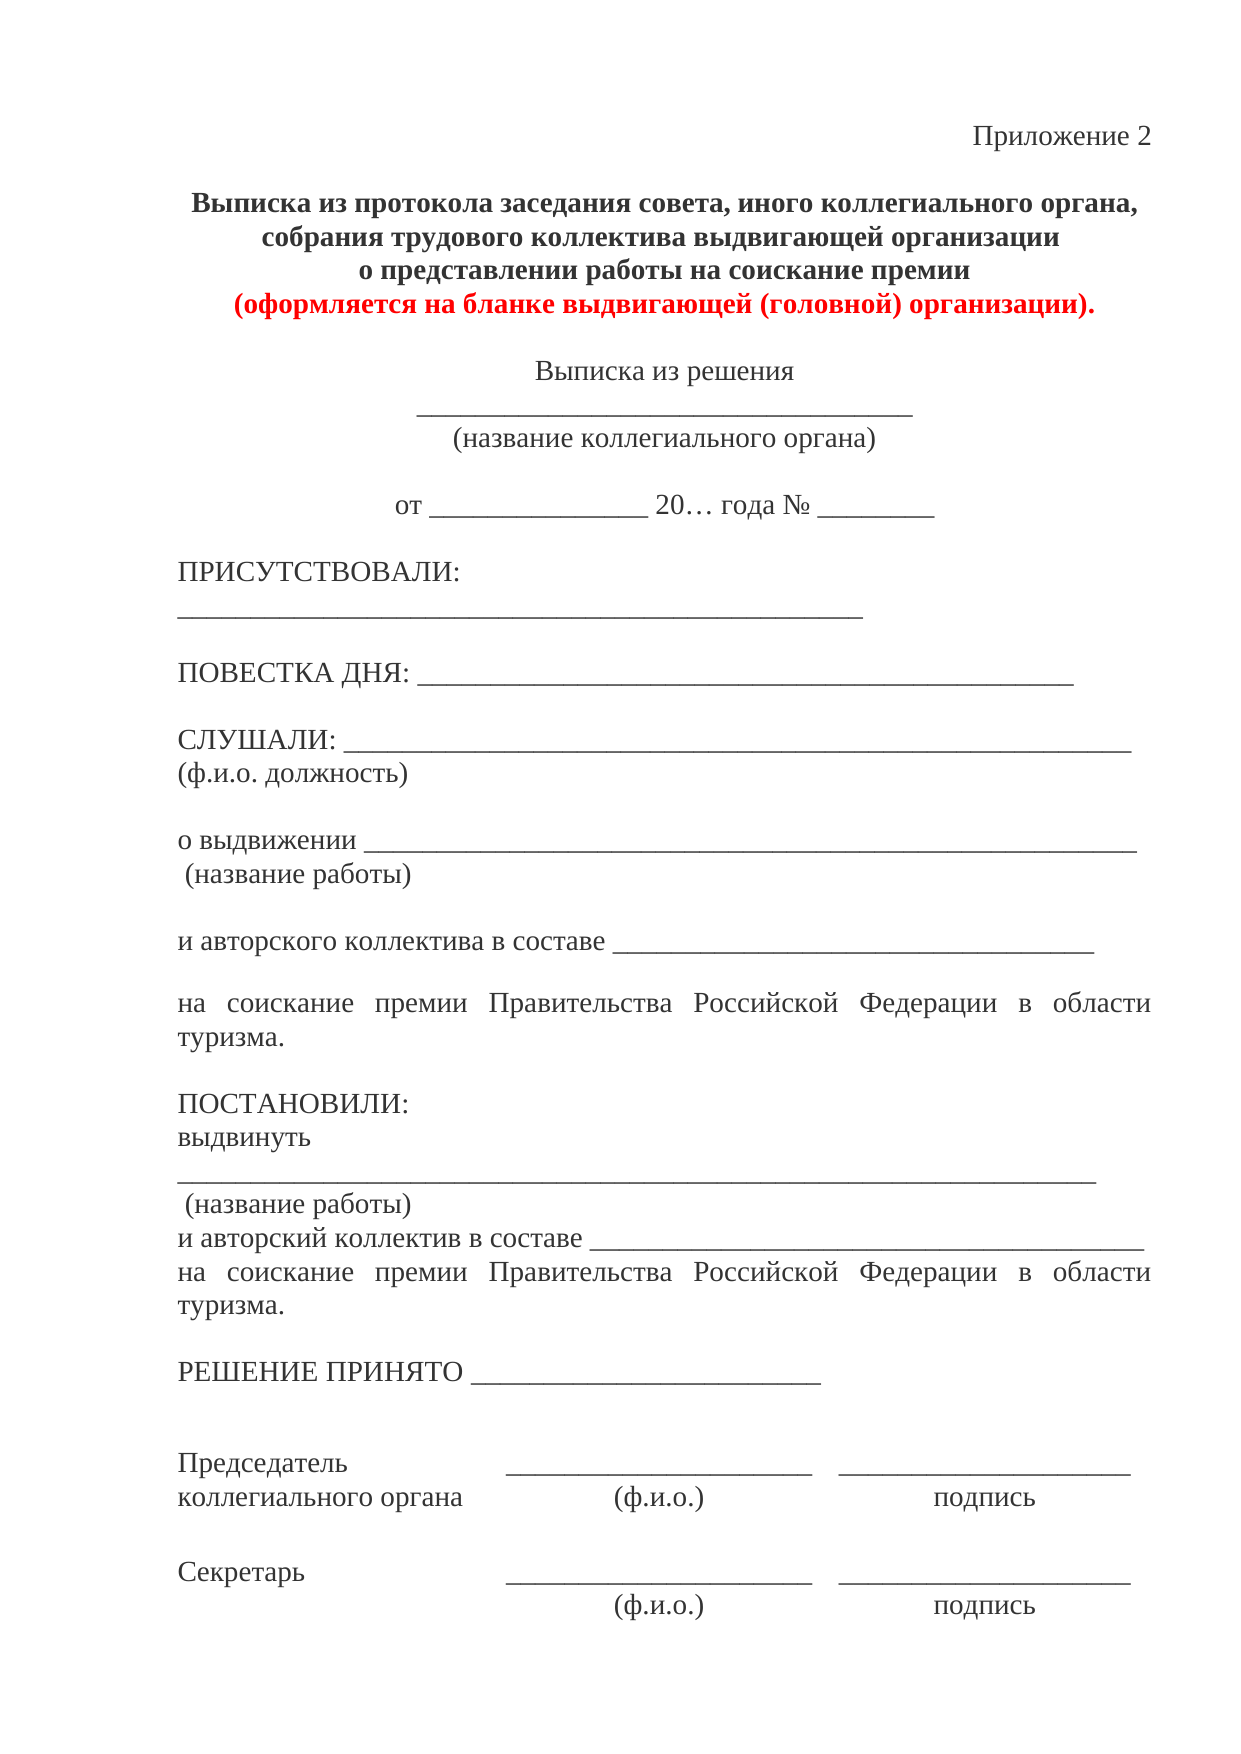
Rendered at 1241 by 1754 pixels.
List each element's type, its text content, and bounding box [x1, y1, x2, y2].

table_cell Секретарь [166, 1554, 490, 1621]
text Приложение 2 [177, 118, 1152, 152]
text от _______________ 20… года № ________ [177, 487, 1152, 521]
text выдвинуть _______________________________________________________________ [177, 1119, 1152, 1187]
text СЛУШАЛИ: ______________________________________________________ [177, 722, 1152, 755]
text (ф.и.о. должность) [177, 755, 1152, 789]
text и авторского коллектива в составе _________________________________ [177, 923, 1152, 957]
text ПОВЕСТКА ДНЯ: _____________________________________________ [177, 655, 1152, 688]
text (название работы) [177, 1187, 1152, 1220]
table_cell ____________________ подпись [828, 1554, 1142, 1621]
text Выписка из протокола заседания совета, иного коллегиального органа, собрания трудового коллектива выдвигающей организации о представлении работы на соискание премии [177, 185, 1152, 286]
table_cell _____________________ (ф.и.о.) [490, 1554, 827, 1621]
text (название работы) [177, 856, 1152, 889]
text и авторский коллектив в составе ______________________________________ [177, 1220, 1152, 1254]
table_header _____________________ (ф.и.о.) [490, 1445, 827, 1554]
text ПОСТАНОВИЛИ: [177, 1086, 1152, 1119]
text (оформляется на бланке выдвигающей (головной) организации). [177, 286, 1152, 319]
text (название коллегиального органа) [177, 420, 1152, 453]
text __________________________________ [177, 386, 1152, 420]
text о выдвижении _____________________________________________________ [177, 822, 1152, 856]
text РЕШЕНИЕ ПРИНЯТО ________________________ [177, 1354, 1152, 1388]
text на соискание премии Правительства Российской Федерации в области туризма. [177, 985, 1152, 1052]
text на соискание премии Правительства Российской Федерации в области туризма. [177, 1254, 1152, 1321]
table_header Председатель коллегиального органа [166, 1445, 490, 1554]
text ПРИСУТСТВОВАЛИ: _______________________________________________ [177, 554, 1152, 621]
text Выписка из решения [177, 353, 1152, 386]
table_header ____________________ подпись [828, 1445, 1142, 1554]
